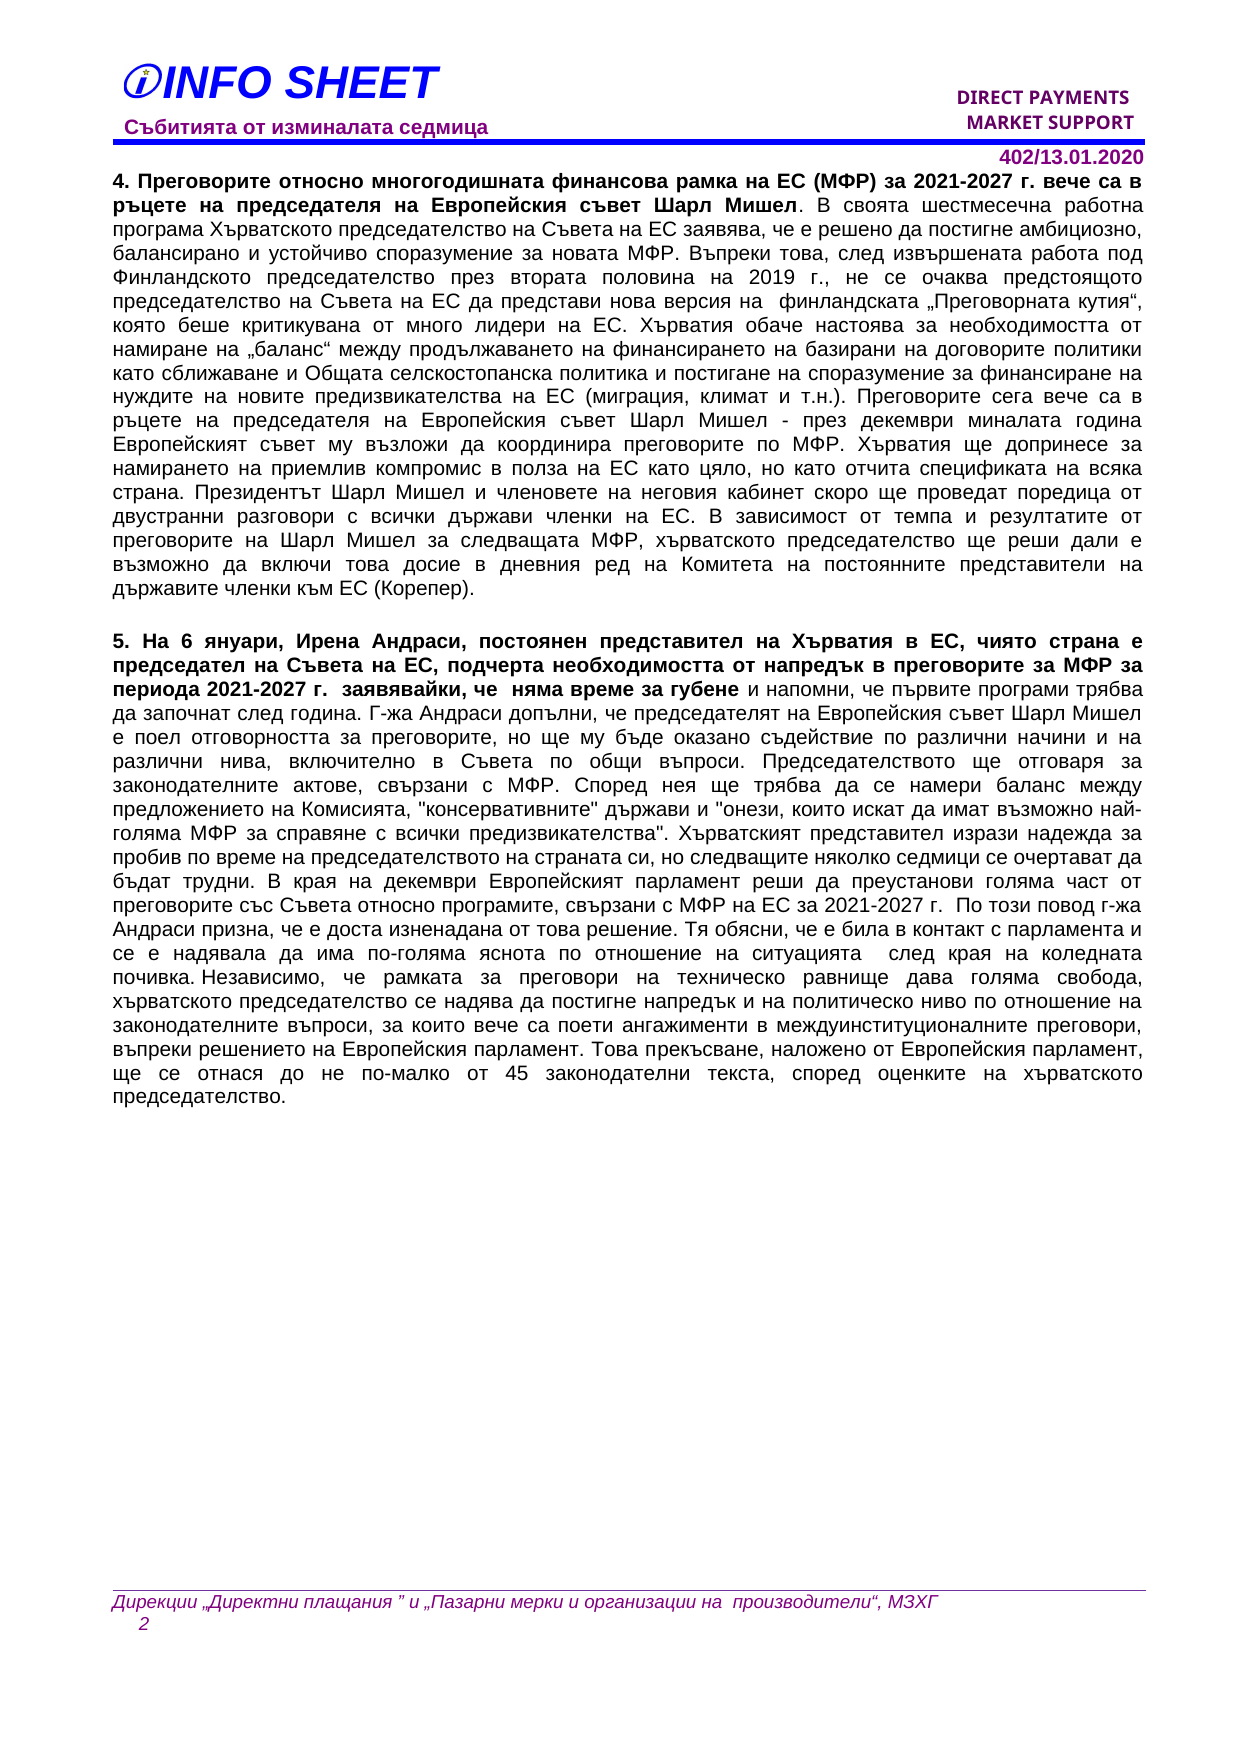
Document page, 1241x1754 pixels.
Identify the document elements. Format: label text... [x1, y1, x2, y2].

picture [123, 63, 163, 99]
text 5. На 6 януари, Ирена Андраси, постоянен представител на Хърватия в ЕС, чиято страна е председател на Съвета на ЕС, подчерта необходимостта от напредък в преговорите за МФР за периода 2021-2027 г. заявявайки, че няма време за губене и напомни, че първите програми трябва да започнат след година. Г-жа Андраси допълни, че председателят на Европейския съвет Шарл Мишел е поел отговорността за преговорите, но ще му бъде оказано съдействие по различни начини и на различни нива, включително в Съвета по общи въпроси. Председателството ще отговаря за законодателните актове, свързани с МФР. Според нея ще трябва да се намери баланс между предложението на Комисията, "консервативните" държави и "онези, които искат да имат възможно най-голяма МФР за справяне с всички предизвикателства". Хърватският представител изрази надежда за пробив по време на председателството на страната си, но следващите няколко седмици се очертават да бъдат трудни. В края на декември Европейският парламент реши да преустанови голяма част от преговорите със Съвета относно програмите, свързани с МФР на ЕС за 2021-2027 г. По този повод г-жа Андраси призна, че е доста изненадана от това решение. Тя обясни, че е била в контакт с парламента и се e надявала да има по-голяма яснота по отношение на ситуацията след края на коледната почивка. Независимо, че рамката за преговори на техническо равнище дава голяма свобода, хърватското председателство се надява да постигне напредък и на политическо ниво по отношение на законодателните въпроси, за които вече са поети ангажименти в междуинституционалните преговори, въпреки решението на Европейския парламент. Това прекъсване, наложено от Европейския парламент, ще се отнася до не по-малко от 45 законодателни текста, според оценките на хърватското председателство. [112, 629, 1144, 1108]
text 4. Преговорите относно многогодишната финансова рамка на ЕС (МФР) за 2021-2027 г. вече са в ръцете на председателя на Европейския съвет Шарл Мишел. В своята шестмесечна работна програма Хърватското председателство на Съвета на ЕС заявява, че е решено да постигне амбициозно, балансирано и устойчиво споразумение за новата МФР. Въпреки това, след извършената работа под Финландското председателство през втората половина на 2019 г., не се очаква предстоящото председателство на Съвета на ЕС да представи нова версия на финландската „Преговорната кутия“, която беше критикувана от много лидери на ЕС. Хърватия обаче настоява за необходимостта от намиране на „баланс“ между продължаването на финансирането на базирани на договорите политики като сближаване и Общата селскостопанска политика и постигане на споразумение за финансиране на нуждите на новите предизвикателства на ЕС (миграция, климат и т.н.). Преговорите сега вече са в ръцете на председателя на Европейския съвет Шарл Мишел - през декември миналата година Европейският съвет му възложи да координира преговорите по МФР. Хърватия ще допринесе за намирането на приемлив компромис в полза на ЕС като цяло, но като отчита спецификата на всяка страна. Президентът Шарл Мишел и членовете на неговия кабинет скоро ще проведат поредица от двустранни разговори с всички държави членки на ЕС. В зависимост от темпа и резултатите от преговорите на Шарл Мишел за следващата МФР, хърватското председателство ще реши дали е възможно да включи това досие в дневния ред на Комитета на постоянните представители на държавите членки към ЕС (Корепер). [112, 169, 1144, 600]
